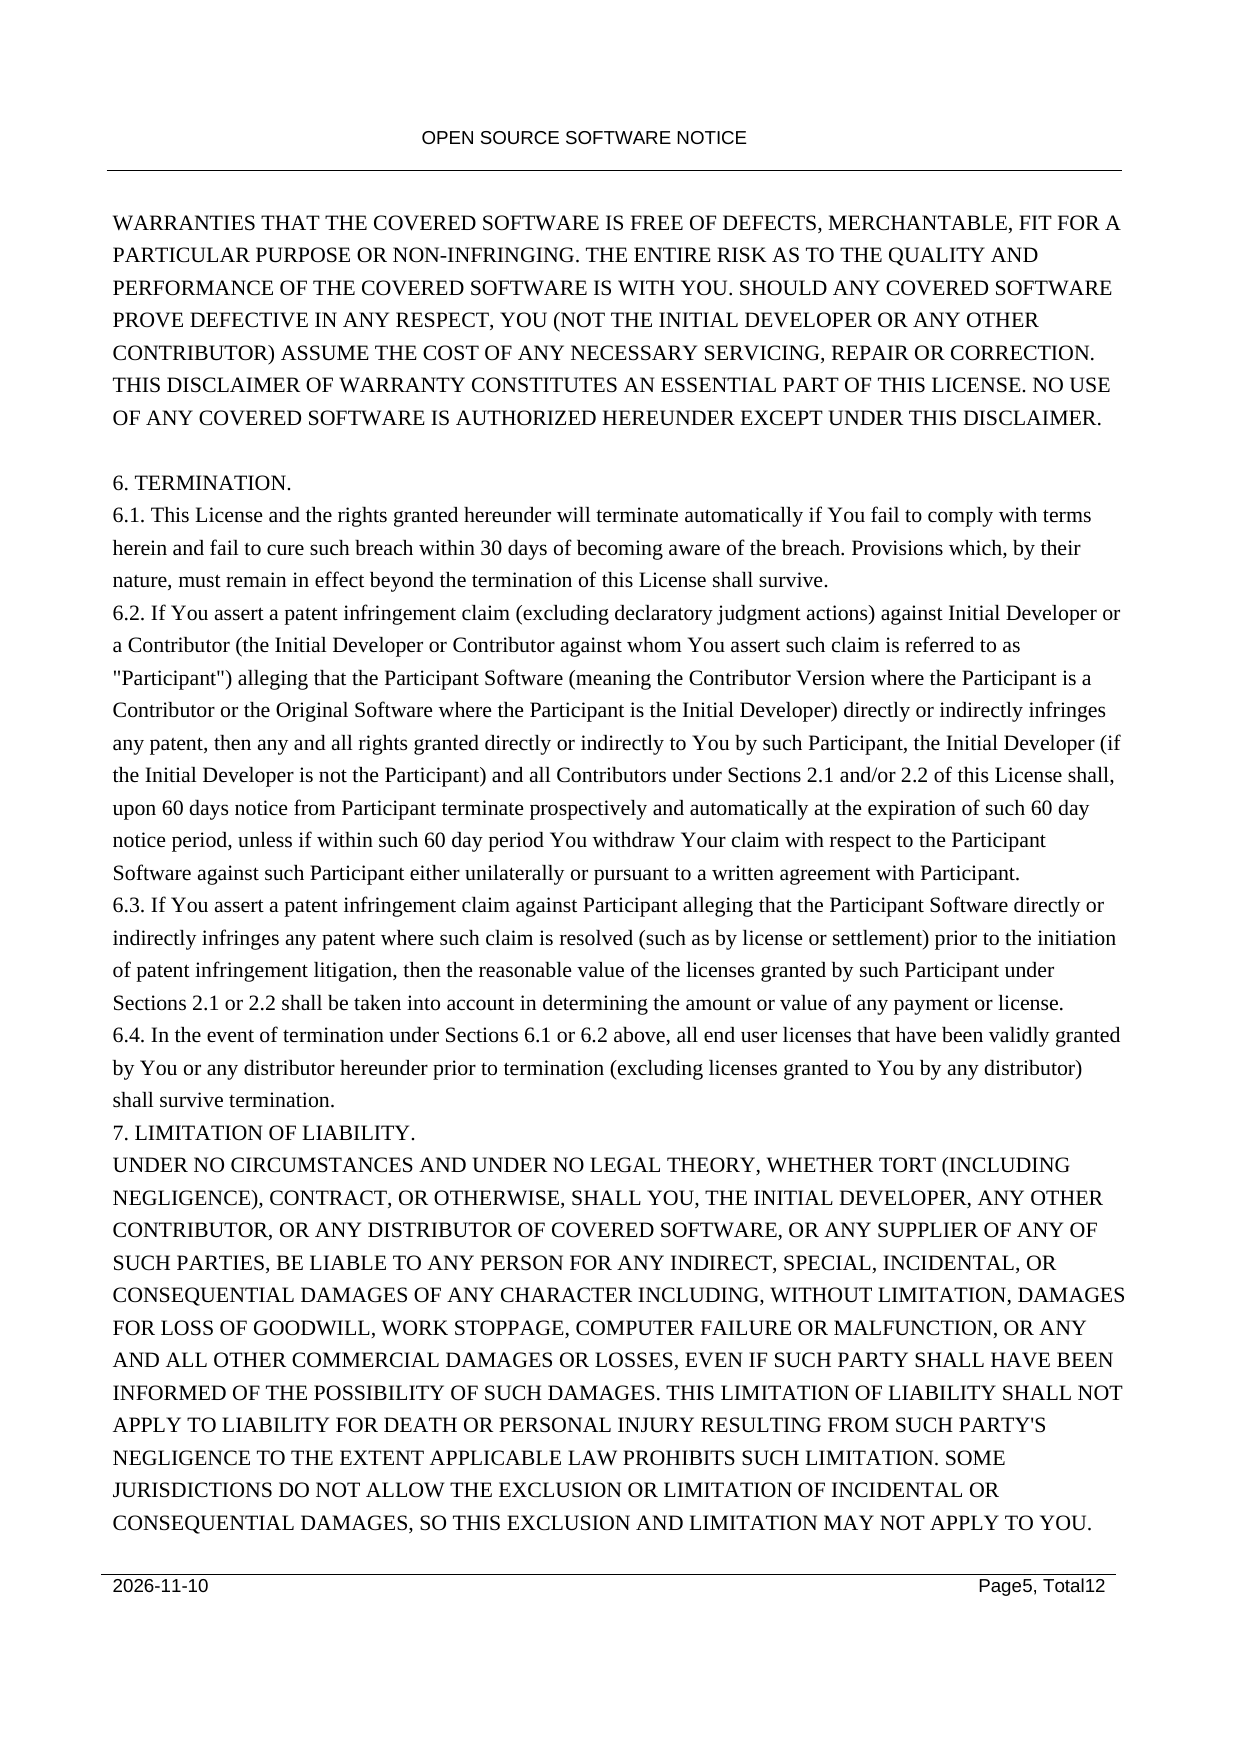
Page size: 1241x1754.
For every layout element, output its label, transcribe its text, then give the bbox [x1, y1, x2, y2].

text UNDER NO CIRCUMSTANCES AND UNDER NO LEGAL THEORY, WHETHER TORT (INCLUDING NEGLIGENCE), CONTRACT, OR OTHERWISE, SHALL YOU, THE INITIAL DEVELOPER, ANY OTHER CONTRIBUTOR, OR ANY DISTRIBUTOR OF COVERED SOFTWARE, OR ANY SUPPLIER OF ANY OF SUCH PARTIES, BE LIABLE TO ANY PERSON FOR ANY INDIRECT, SPECIAL, INCIDENTAL, OR CONSEQUENTIAL DAMAGES OF ANY CHARACTER INCLUDING, WITHOUT LIMITATION, DAMAGES FOR LOSS OF GOODWILL, WORK STOPPAGE, COMPUTER FAILURE OR MALFUNCTION, OR ANY AND ALL OTHER COMMERCIAL DAMAGES OR LOSSES, EVEN IF SUCH PARTY SHALL HAVE BEEN INFORMED OF THE POSSIBILITY OF SUCH DAMAGES. THIS LIMITATION OF LIABILITY SHALL NOT APPLY TO LIABILITY FOR DEATH OR PERSONAL INJURY RESULTING FROM SUCH PARTY'S NEGLIGENCE TO THE EXTENT APPLICABLE LAW PROHIBITS SUCH LIMITATION. SOME JURISDICTIONS DO NOT ALLOW THE EXCLUSION OR LIMITATION OF INCIDENTAL OR CONSEQUENTIAL DAMAGES, SO THIS EXCLUSION AND LIMITATION MAY NOT APPLY TO YOU. [112, 1149, 1128, 1539]
text 6.3. If You assert a patent infringement claim against Participant alleging that the Participant Software directly or indirectly infringes any patent where such claim is resolved (such as by license or settlement) prior to the initiation of patent infringement litigation, then the reasonable value of the licenses granted by such Participant under Sections 2.1 or 2.2 shall be taken into account in determining the amount or value of any payment or license. [112, 889, 1128, 1019]
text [112, 206, 1128, 434]
text 6.2. If You assert a patent infringement claim (excluding declaratory judgment actions) against Initial Developer or a Contributor (the Initial Developer or Contributor against whom You assert such claim is referred to as "Participant") alleging that the Participant Software (meaning the Contributor Version where the Participant is a Contributor or the Original Software where the Participant is the Initial Developer) directly or indirectly infringes any patent, then any and all rights granted directly or indirectly to You by such Participant, the Initial Developer (if the Initial Developer is not the Participant) and all Contributors under Sections 2.1 and/or 2.2 of this License shall, upon 60 days notice from Participant terminate prospectively and automatically at the expiration of such 60 day notice period, unless if within such 60 day period You withdraw Your claim with respect to the Participant Software against such Participant either unilaterally or pursuant to a written agreement with Participant. [112, 596, 1128, 889]
text 7. LIMITATION OF LIABILITY. [112, 1116, 1128, 1149]
text 6. TERMINATION. [112, 466, 1128, 499]
text 6.1. This License and the rights granted hereunder will terminate automatically if You fail to comply with terms herein and fail to cure such breach within 30 days of becoming aware of the breach. Provisions which, by their nature, must remain in effect beyond the termination of this License shall survive. [112, 499, 1128, 596]
text 6.4. In the event of termination under Sections 6.1 or 6.2 above, all end user licenses that have been validly granted by You or any distributor hereunder prior to termination (excluding licenses granted to You by any distributor) shall survive termination. [112, 1019, 1128, 1116]
